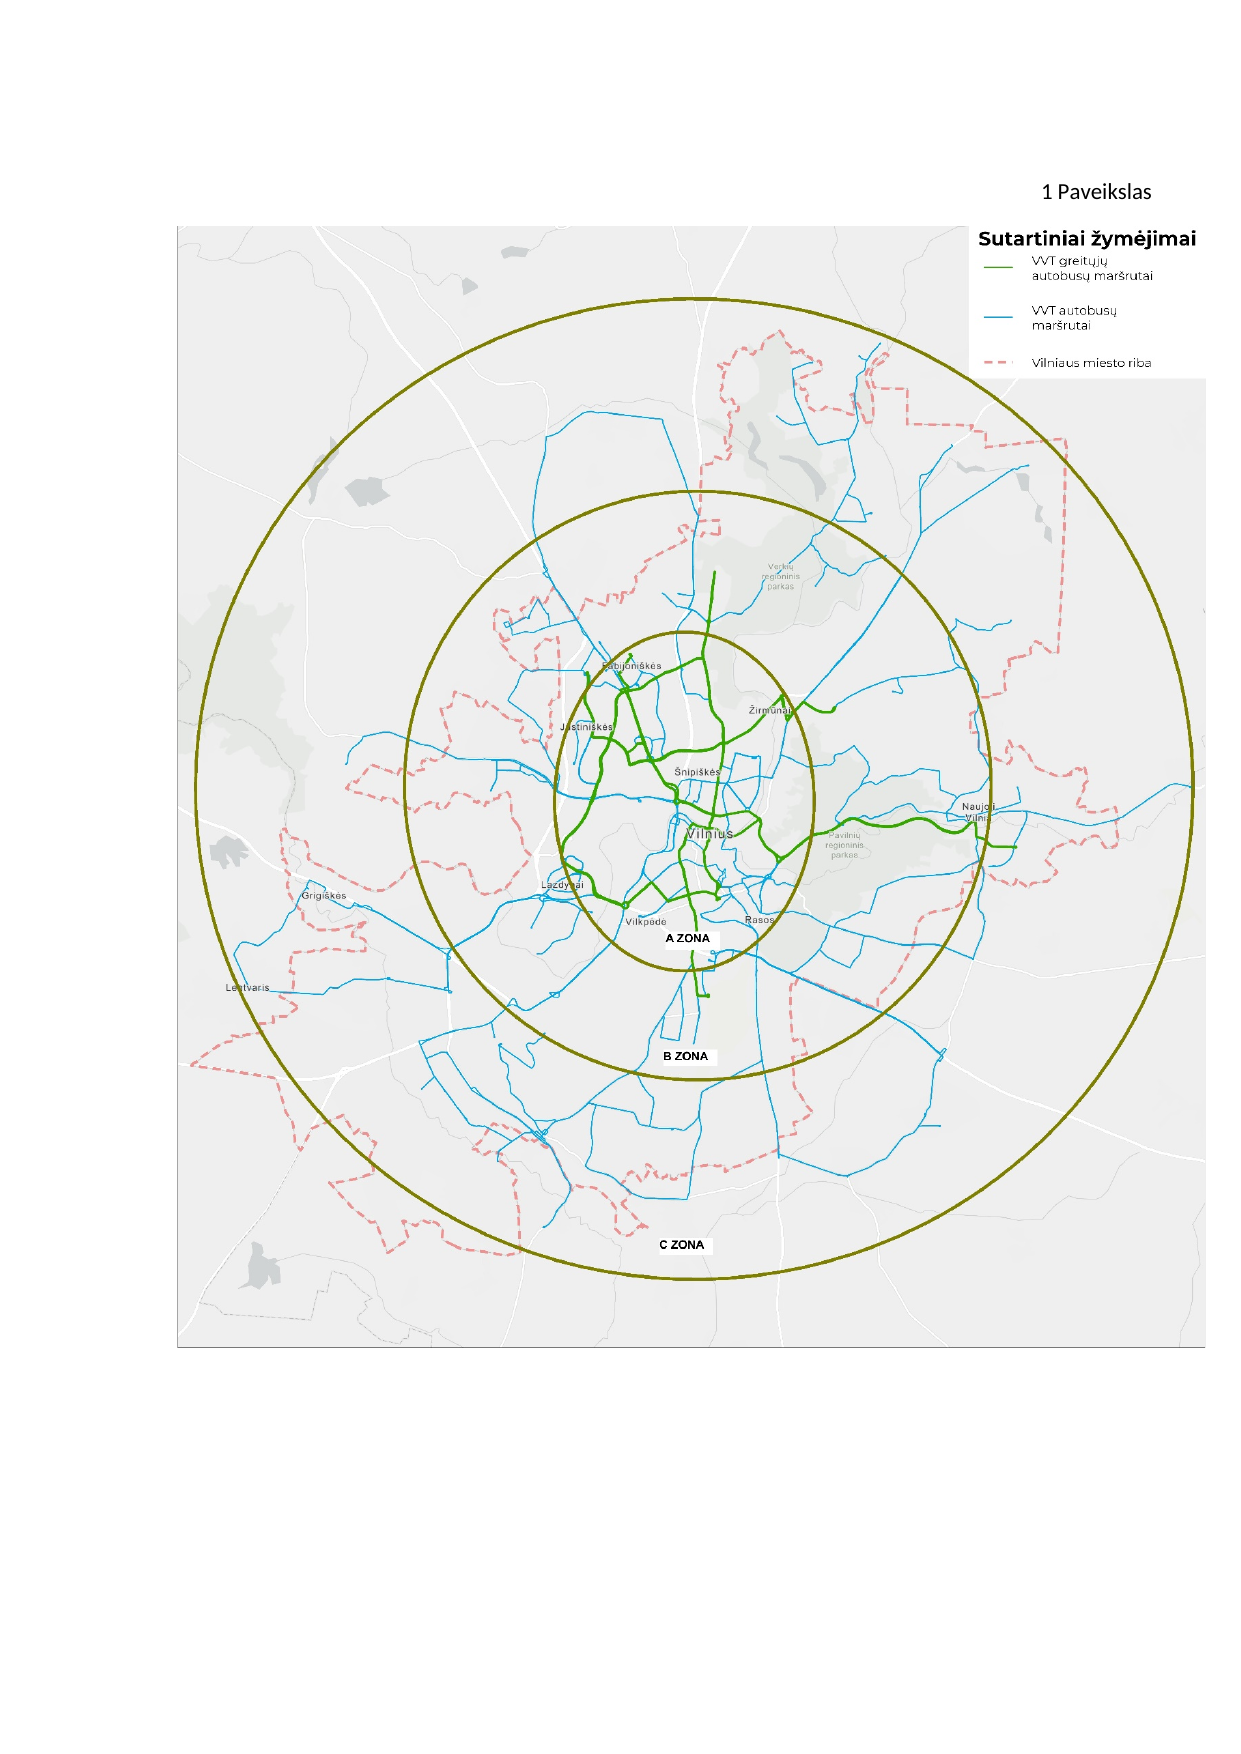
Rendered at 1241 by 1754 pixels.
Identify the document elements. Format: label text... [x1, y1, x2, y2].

picture [177, 226, 1206, 1348]
text 1 Paveikslas [177, 177, 1152, 205]
